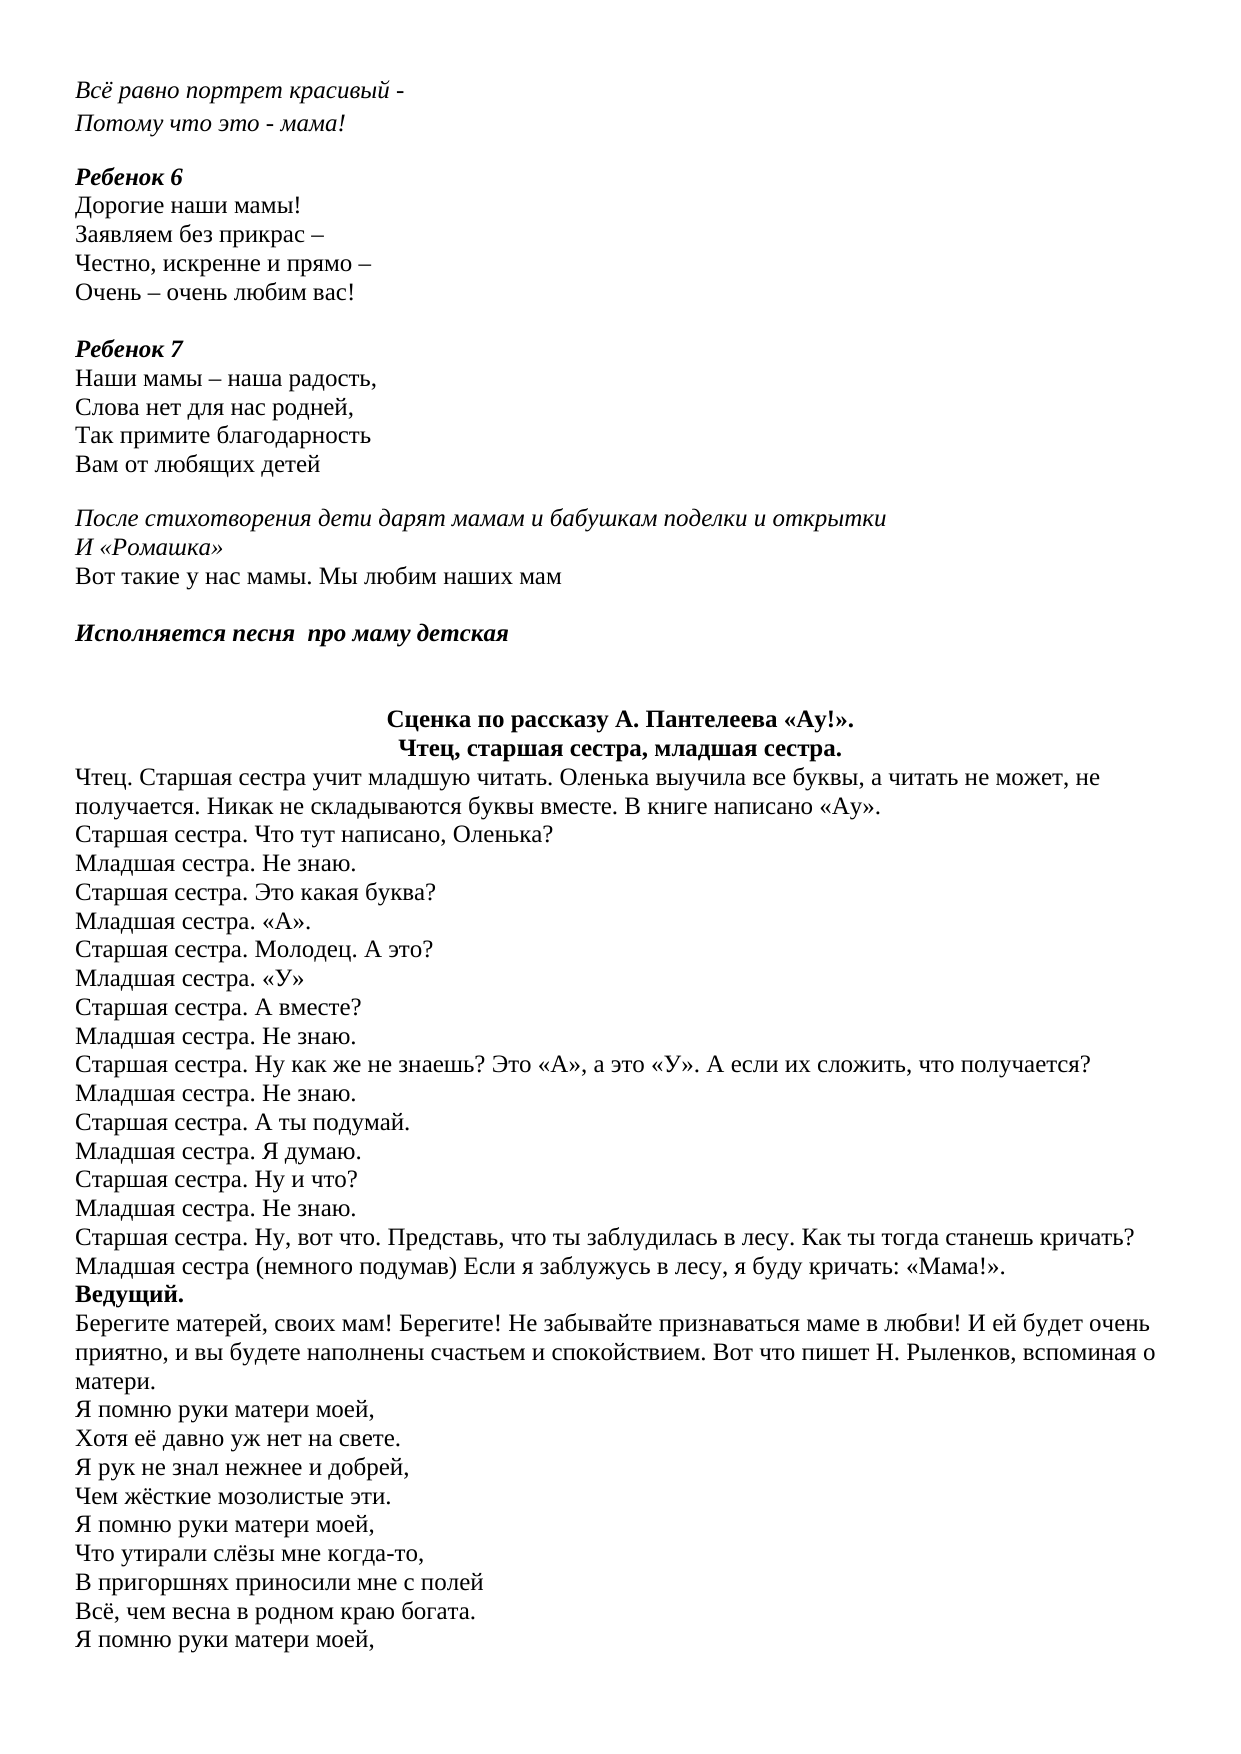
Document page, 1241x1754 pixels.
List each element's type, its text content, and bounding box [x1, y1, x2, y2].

text Старшая сестра. Это какая буква? [75, 877, 1165, 906]
text Исполняется песня про маму детская [75, 618, 1165, 647]
text Я помню руки матери моей, [75, 1509, 1165, 1538]
text Очень – очень любим вас! [75, 277, 1165, 306]
text Хотя её давно уж нет на свете. [75, 1423, 1165, 1452]
text Я помню руки матери моей, [75, 1624, 1165, 1653]
text Старшая сестра. А ты подумай. [75, 1107, 1165, 1136]
text В пригоршнях приносили мне с полей [75, 1567, 1165, 1596]
text Всё, чем весна в родном краю богата. [75, 1596, 1165, 1624]
text Заявляем без прикрас – [75, 219, 1165, 248]
text Ребенок 7 [75, 334, 1165, 363]
text Чтец, старшая сестра, младшая сестра. [75, 733, 1165, 762]
text Старшая сестра. А вместе? [75, 992, 1165, 1021]
text Слова нет для нас родней, [75, 392, 1165, 421]
text Ведущий. [75, 1279, 1165, 1308]
text Сценка по рассказу А. Пантелеева «Ау!». [75, 704, 1165, 733]
text Старшая сестра. Молодец. А это? [75, 934, 1165, 963]
text Младшая сестра. Не знаю. [75, 1021, 1165, 1049]
text Дорогие наши мамы! [75, 191, 1165, 219]
text Старшая сестра. Что тут написано, Оленька? [75, 819, 1165, 848]
text Младшая сестра. «У» [75, 963, 1165, 992]
text Берегите матерей, своих мам! Берегите! Не забывайте признаваться маме в любви! И ей будет очень приятно, и вы будете наполнены счастьем и спокойствием. Вот что пишет Н. Рыленков, вспоминая о матери. [75, 1308, 1165, 1394]
text Старшая сестра. Ну и что? [75, 1164, 1165, 1193]
text Чем жёсткие мозолистые эти. [75, 1481, 1165, 1509]
text Я рук не знал нежнее и добрей, [75, 1452, 1165, 1481]
text Ребенок 6 [75, 162, 1165, 191]
text Вот такие у нас мамы. Мы любим наших мам [75, 561, 1165, 589]
text Наши мамы – наша радость, [75, 363, 1165, 392]
text Я помню руки матери моей, [75, 1394, 1165, 1423]
text Чтец. Старшая сестра учит младшую читать. Оленька выучила все буквы, а читать не может, не получается. Никак не складываются буквы вместе. В книге написано «Ау». [75, 762, 1165, 819]
text Младшая сестра. Я думаю. [75, 1136, 1165, 1164]
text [75, 75, 1165, 137]
text Младшая сестра. Не знаю. [75, 1078, 1165, 1107]
text Честно, искренне и прямо – [75, 248, 1165, 277]
text Старшая сестра. Ну, вот что. Представь, что ты заблудилась в лесу. Как ты тогда станешь кричать? [75, 1222, 1165, 1251]
text Младшая сестра. «А». [75, 906, 1165, 934]
text Старшая сестра. Ну как же не знаешь? Это «А», а это «У». А если их сложить, что получается? [75, 1049, 1165, 1078]
text Младшая сестра (немного подумав) Если я заблужусь в лесу, я буду кричать: «Мама!». [75, 1251, 1165, 1279]
text Вам от любящих детей [75, 449, 1165, 478]
text После стихотворения дети дарят мамам и бабушкам поделки и открытки [75, 503, 1165, 532]
text И «Ромашка» [75, 532, 1165, 561]
text Младшая сестра. Не знаю. [75, 1193, 1165, 1222]
text Так примите благодарность [75, 421, 1165, 449]
text Что утирали слёзы мне когда-то, [75, 1538, 1165, 1567]
text Младшая сестра. Не знаю. [75, 848, 1165, 877]
